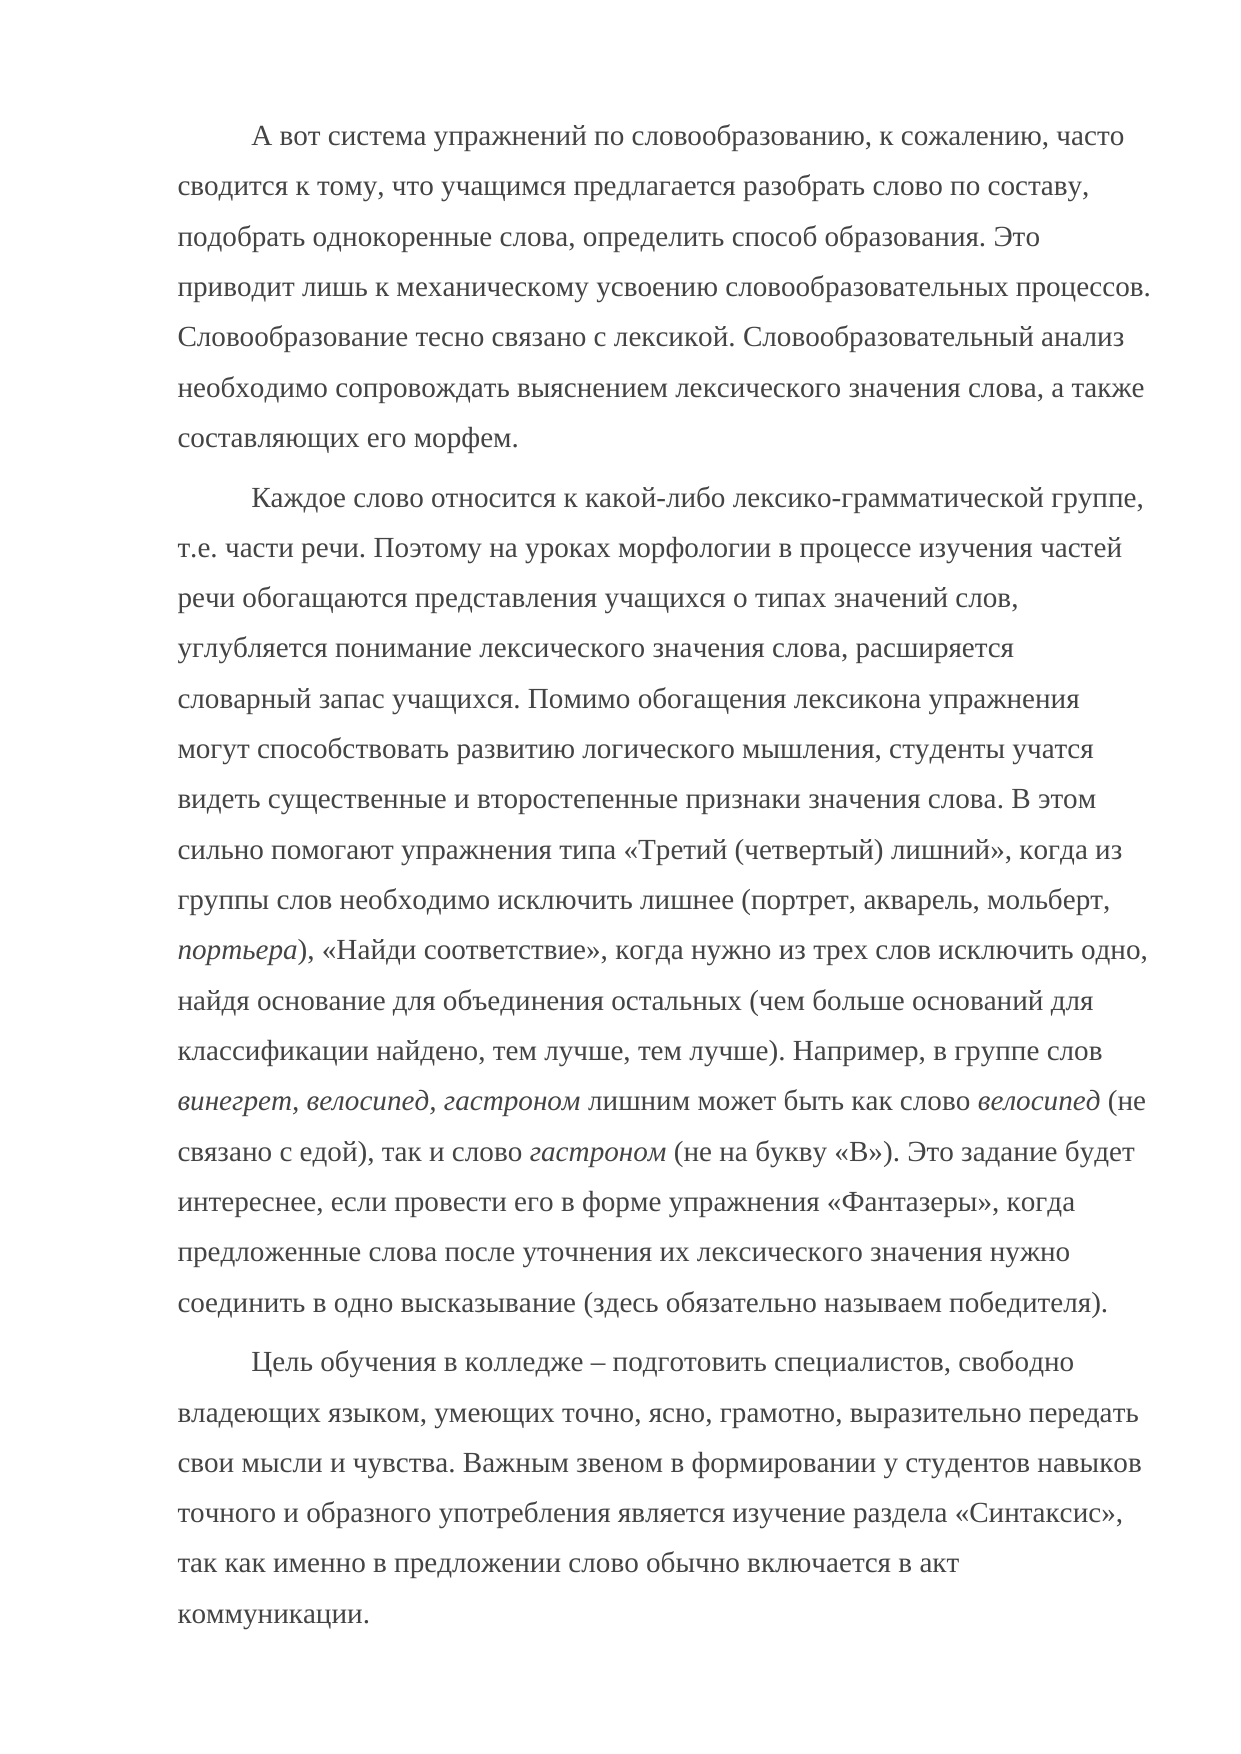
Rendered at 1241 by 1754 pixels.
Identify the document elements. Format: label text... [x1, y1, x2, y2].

text Цель обучения в колледже – подготовить специалистов, свободно владеющих языком, умеющих точно, ясно, грамотно, выразительно передать свои мысли и чувства. Важным звеном в формировании у студентов навыков точного и образного употребления является изучение раздела «Синтаксис», так как именно в предложении слово обычно включается в акт коммуникации. [177, 1344, 1152, 1629]
text Каждое слово относится к какой-либо лексико-грамматической группе, т.е. части речи. Поэтому на уроках морфологии в процессе изучения частей речи обогащаются представления учащихся о типах значений слов, углубляется понимание лексического значения слова, расширяется словарный запас учащихся. Помимо обогащения лексикона упражнения могут способствовать развитию логического мышления, студенты учатся видеть существенные и второстепенные признаки значения слова. В этом сильно помогают упражнения типа «Третий (четвертый) лишний», когда из группы слов необходимо исключить лишнее (портрет, акварель, мольберт, портьера), «Найди соответствие», когда нужно из трех слов исключить одно, найдя основание для объединения остальных (чем больше оснований для классификации найдено, тем лучше, тем лучше). Например, в группе слов винегрет, велосипед, гастроном лишним может быть как слово велосипед (не связано с едой), так и слово гастроном (не на букву «В»). Это задание будет интереснее, если провести его в форме упражнения «Фантазеры», когда предложенные слова после уточнения их лексического значения нужно соединить в одно высказывание (здесь обязательно называем победителя). [177, 480, 1152, 1318]
text А вот система упражнений по словообразованию, к сожалению, часто сводится к тому, что учащимся предлагается разобрать слово по составу, подобрать однокоренные слова, определить способ образования. Это приводит лишь к механическому усвоению словообразовательных процессов. Словообразование тесно связано с лексикой. Словообразовательный анализ необходимо сопровождать выяснением лексического значения слова, а также составляющих его морфем. [177, 118, 1152, 453]
